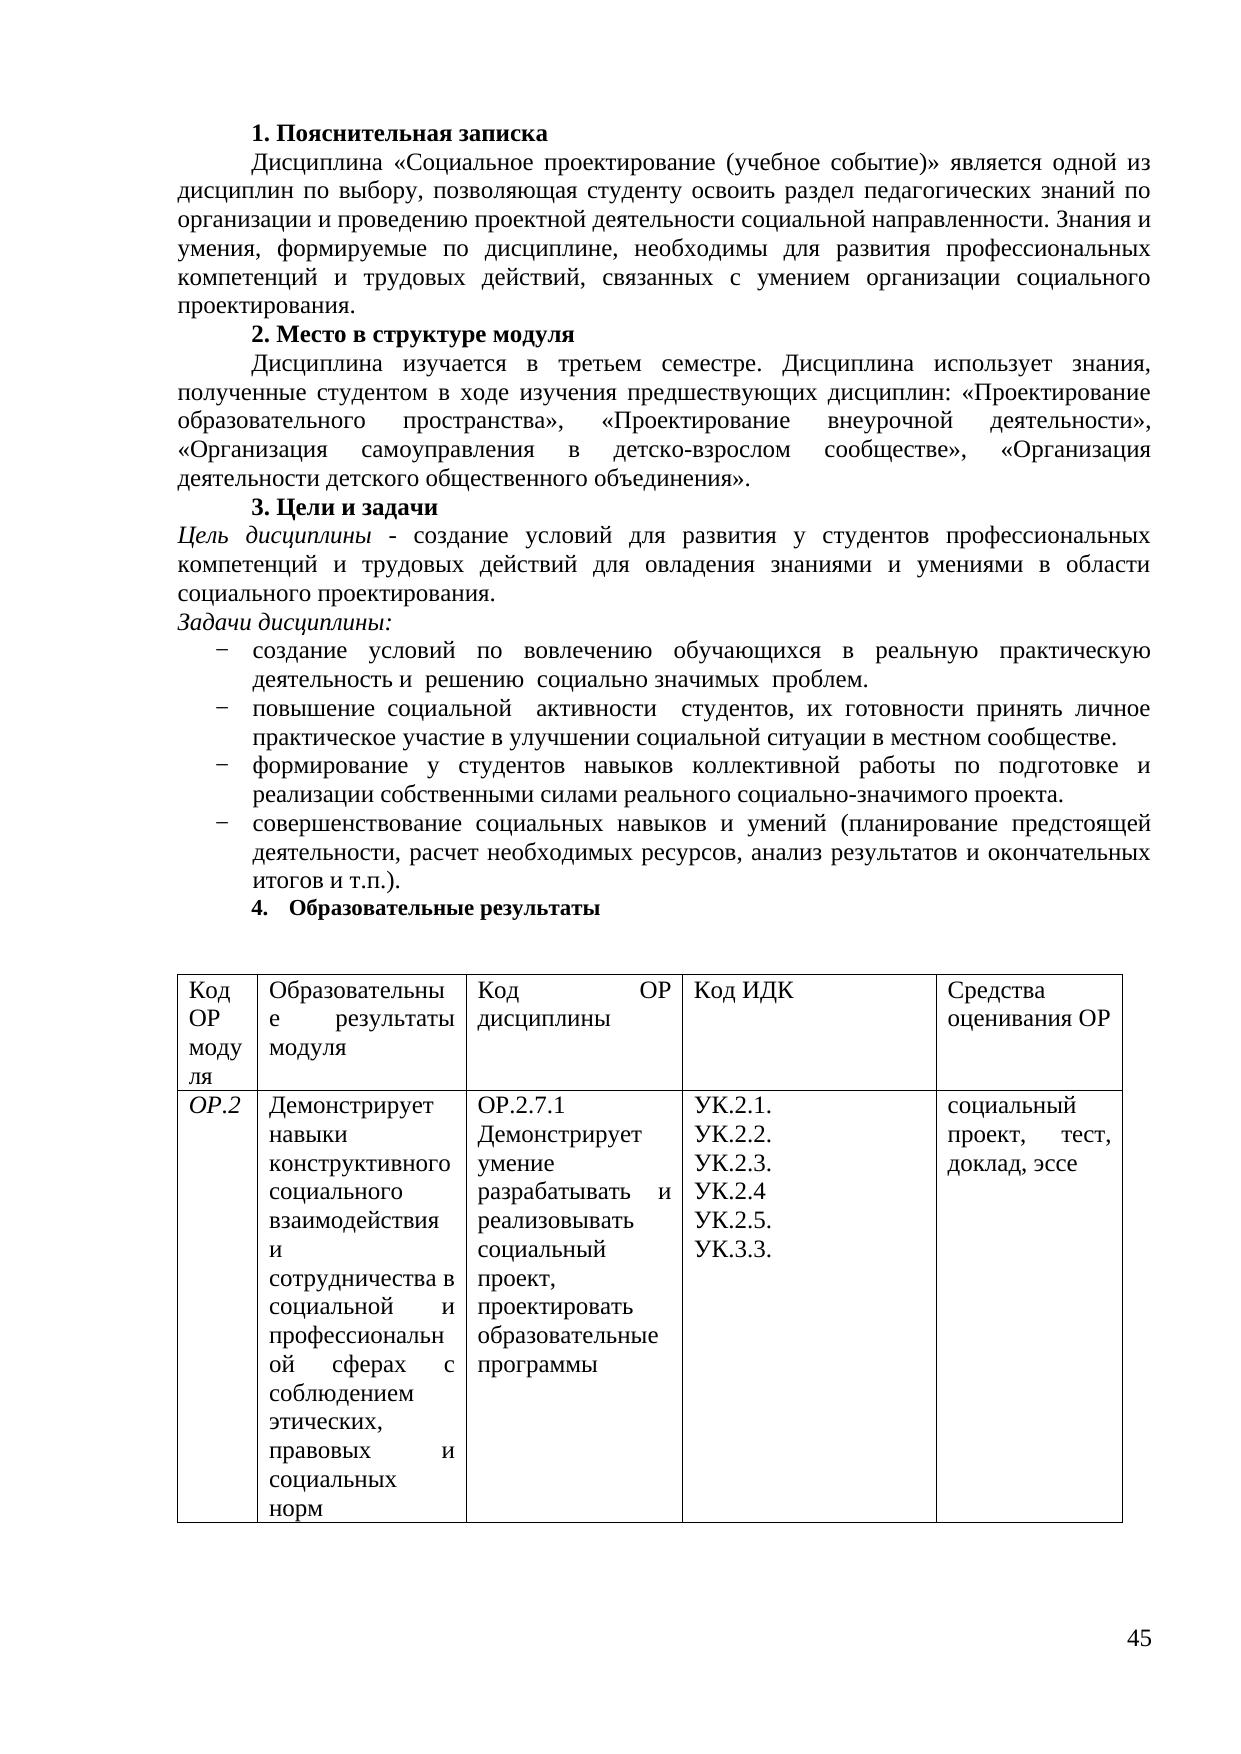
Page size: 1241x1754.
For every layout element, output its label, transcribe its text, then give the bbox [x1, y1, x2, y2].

text Задачи дисциплины: [177, 607, 1152, 636]
text 3. Цели и задачи [177, 492, 1152, 521]
list Образовательные результаты [251, 894, 1152, 921]
list формирование у студентов навыков коллективной работы по подготовке и реализации собственными силами реального социально-значимого проекта. [215, 751, 1152, 808]
list повышение социальной активности студентов, их готовности принять личное практическое участие в улучшении социальной ситуации в местном сообществе. [215, 693, 1152, 751]
table_cell Демонстрирует навыки конструктивного социального взаимодействия и сотрудничества в социальной и профессиональной сферах с соблюдением этических, правовых и социальных норм [258, 1091, 466, 1521]
list создание условий по вовлечению обучающихся в реальную практическую деятельность и решению социально значимых проблем. [215, 636, 1152, 693]
table_cell ОР.2.7.1 Демонстрирует умение разрабатывать и реализовывать социальный проект, проектировать образовательные программы [467, 1091, 682, 1521]
table_header Средства оценивания ОР [937, 975, 1122, 1090]
text 2. Место в структуре модуля [177, 319, 1152, 348]
table_cell социальный проект, тест, доклад, эссе [937, 1091, 1122, 1521]
table_cell УК.2.1. УК.2.2. УК.2.3. УК.2.4 УК.2.5. УК.3.3. [683, 1091, 936, 1521]
text 1. Пояснительная записка [177, 118, 1152, 147]
table_header Образовательные результаты модуля [258, 975, 466, 1090]
text Дисциплина «Социальное проектирование (учебное событие)» является одной из дисциплин по выбору, позволяющая студенту освоить раздел педагогических знаний по организации и проведению проектной деятельности социальной направленности. Знания и умения, формируемые по дисциплине, необходимы для развития профессиональных компетенций и трудовых действий, связанных с умением организации социального проектирования. [177, 147, 1152, 319]
table_header Код ИДК [683, 975, 936, 1090]
text Дисциплина изучается в третьем семестре. Дисциплина использует знания, полученные студентом в ходе изучения предшествующих дисциплин: «Проектирование образовательного пространства», «Проектирование внеурочной деятельности», «Организация самоуправления в детско-взрослом сообществе», «Организация деятельности детского общественного объединения». [177, 348, 1152, 492]
table_cell ОР.2 [178, 1091, 257, 1521]
list совершенствование социальных навыков и умений (планирование предстоящей деятельности, расчет необходимых ресурсов, анализ результатов и окончательных итогов и т.п.). [215, 808, 1152, 894]
text Цель дисциплины - создание условий для развития у студентов профессиональных компетенций и трудовых действий для овладения знаниями и умениями в области социального проектирования. [177, 521, 1152, 607]
table_header Код ОР модуля [178, 975, 257, 1090]
table_header Код ОР дисциплины [467, 975, 682, 1090]
